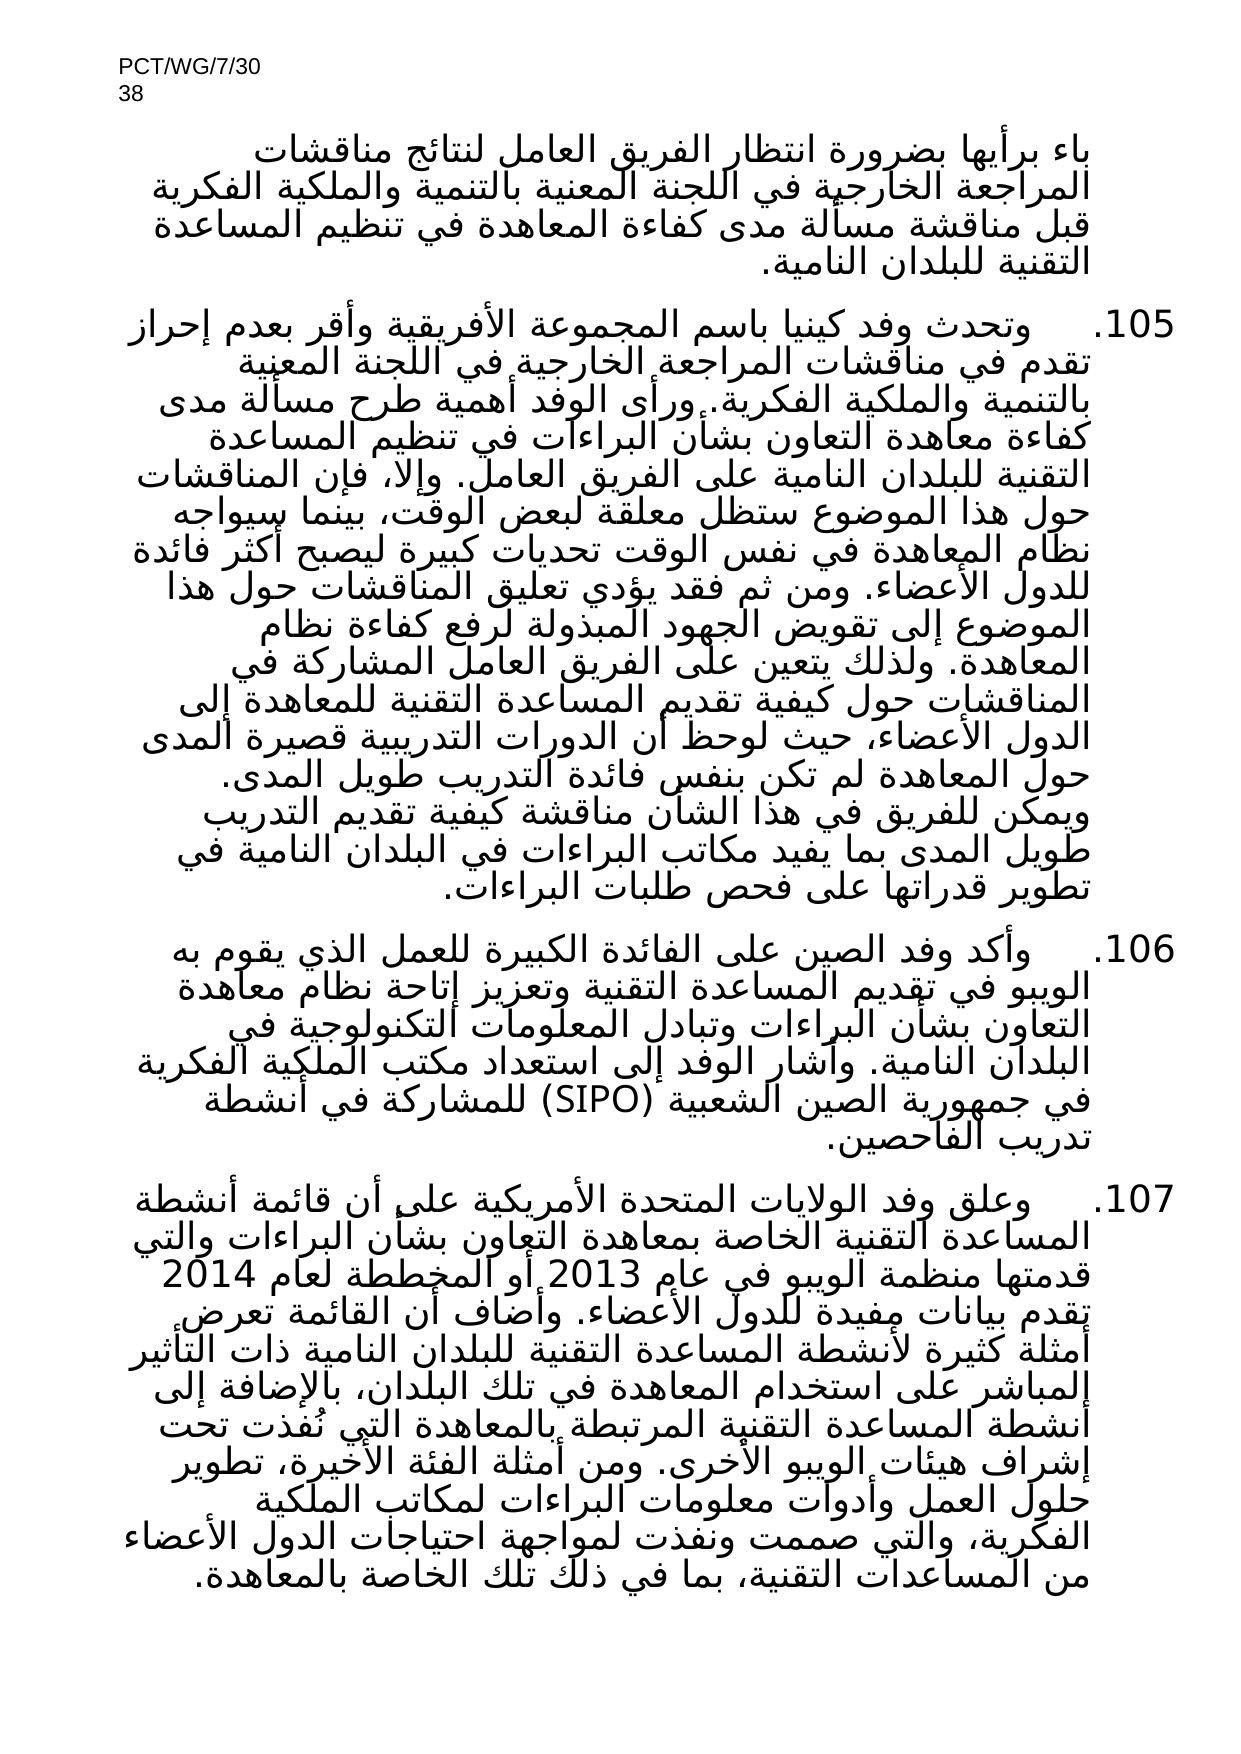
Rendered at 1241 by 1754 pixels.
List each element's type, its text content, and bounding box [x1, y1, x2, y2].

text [118, 1182, 1092, 1595]
text وتحدث وفد كينيا باسم المجموعة الأفريقية وأقر بعدم إحراز تقدم في مناقشات المراجعة الخارجية في اللجنة المعنية بالتنمية والملكية الفكرية. ورأى الوفد أهمية طرح مسألة مدى كفاءة معاهدة التعاون بشأن البراءات في تنظيم المساعدة التقنية للبلدان النامية على الفريق العامل. وإلا، فإن المناقشات حول هذا الموضوع ستظل معلقة لبعض الوقت، بينما سيواجه نظام المعاهدة في نفس الوقت تحديات كبيرة ليصبح أكثر فائدة للدول الأعضاء. ومن ثم فقد يؤدي تعليق المناقشات حول هذا الموضوع إلى تقويض الجهود المبذولة لرفع كفاءة نظام المعاهدة. ولذلك يتعين على الفريق العامل المشاركة في المناقشات حول كيفية تقديم المساعدة التقنية للمعاهدة إلى الدول الأعضاء، حيث لوحظ أن الدورات التدريبية قصيرة المدى حول المعاهدة لم تكن بنفس فائدة التدريب طويل المدى. ويمكن للفريق في هذا الشأن مناقشة كيفية تقديم التدريب طويل المدى بما يفيد مكاتب البراءات في البلدان النامية في تطوير قدراتها على فحص طلبات البراءات. [118, 307, 1092, 907]
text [118, 132, 1092, 282]
text وأكد وفد الصين على الفائدة الكبيرة للعمل الذي يقوم به الويبو في تقديم المساعدة التقنية وتعزيز إتاحة نظام معاهدة التعاون بشأن البراءات وتبادل المعلومات التكنولوجية في البلدان النامية. وأشار الوفد إلى استعداد مكتب الملكية الفكرية في جمهورية الصين الشعبية (SIPO) للمشاركة في أنشطة تدريب الفاحصين. [118, 932, 1092, 1157]
